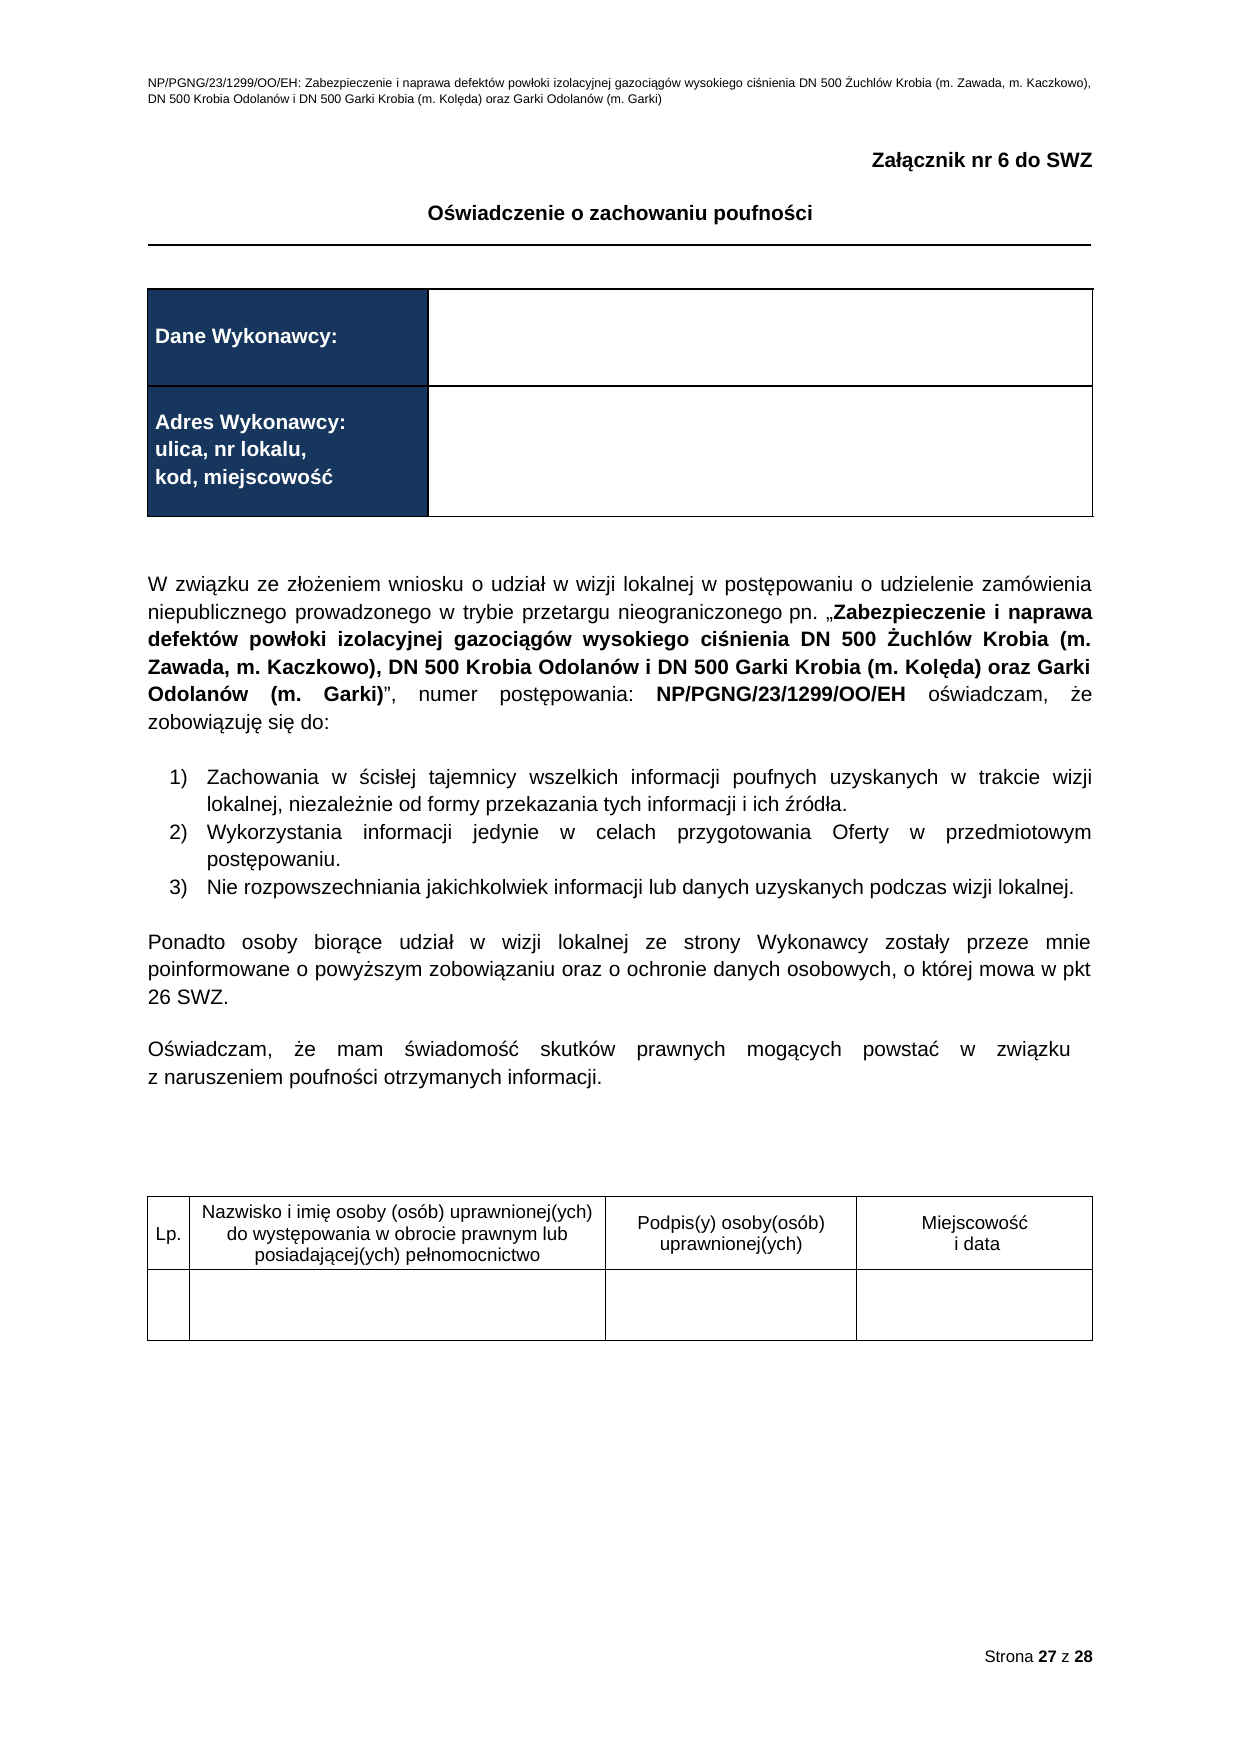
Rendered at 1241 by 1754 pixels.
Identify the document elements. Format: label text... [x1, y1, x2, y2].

text Oświadczam, że mam świadomość skutków prawnych mogących powstać w związku z naruszeniem poufności otrzymanych informacji. [148, 1037, 1093, 1089]
text Ponadto osoby biorące udział w wizji lokalnej ze strony Wykonawcy zostały przeze mnie poinformowane o powyższym zobowiązaniu oraz o ochronie danych osobowych, o której mowa w pkt 26 SWZ. [148, 930, 1093, 1009]
table_cell [190, 1270, 605, 1339]
list Nie rozpowszechniania jakichkolwiek informacji lub danych uzyskanych podczas wizji lokalnej. [169, 875, 1093, 899]
table_header Dane Wykonawcy: [148, 290, 427, 385]
text Oświadczenie o zachowaniu poufności [148, 200, 1093, 224]
table_cell [606, 1270, 856, 1339]
text W związku ze złożeniem wniosku o udział w wizji lokalnej w postępowaniu o udzielenie zamówienia niepublicznego prowadzonego w trybie przetargu nieograniczonego pn. „Zabezpieczenie i naprawa defektów powłoki izolacyjnej gazociągów wysokiego ciśnienia DN 500 Żuchlów Krobia (m. Zawada, m. Kaczkowo), DN 500 Krobia Odolanów i DN 500 Garki Krobia (m. Kolęda) oraz Garki Odolanów (m. Garki)”, numer postępowania: NP/PGNG/23/1299/OO/EH oświadczam, że zobowiązuję się do: [148, 572, 1093, 734]
table_header Lp. [148, 1197, 189, 1269]
table_cell [429, 387, 1092, 516]
table_cell [857, 1270, 1092, 1339]
table_cell Adres Wykonawcy: ulica, nr lokalu, kod, miejscowość [148, 387, 427, 516]
list Wykorzystania informacji jedynie w celach przygotowania Oferty w przedmiotowym postępowaniu. [169, 820, 1093, 871]
text Załącznik nr 6 do SWZ [148, 148, 1093, 172]
table_header Podpis(y) osoby(osób) uprawnionej(ych) [606, 1197, 856, 1269]
table_header Nazwisko i imię osoby (osób) uprawnionej(ych) do występowania w obrocie prawnym lub posiadającej(ych) pełnomocnictwo [190, 1197, 605, 1269]
list Zachowania w ścisłej tajemnicy wszelkich informacji poufnych uzyskanych w trakcie wizji lokalnej, niezależnie od formy przekazania tych informacji i ich źródła. [169, 765, 1093, 816]
table_header Miejscowość i data [857, 1197, 1092, 1269]
table_header [429, 290, 1092, 385]
table_cell [148, 1270, 189, 1339]
